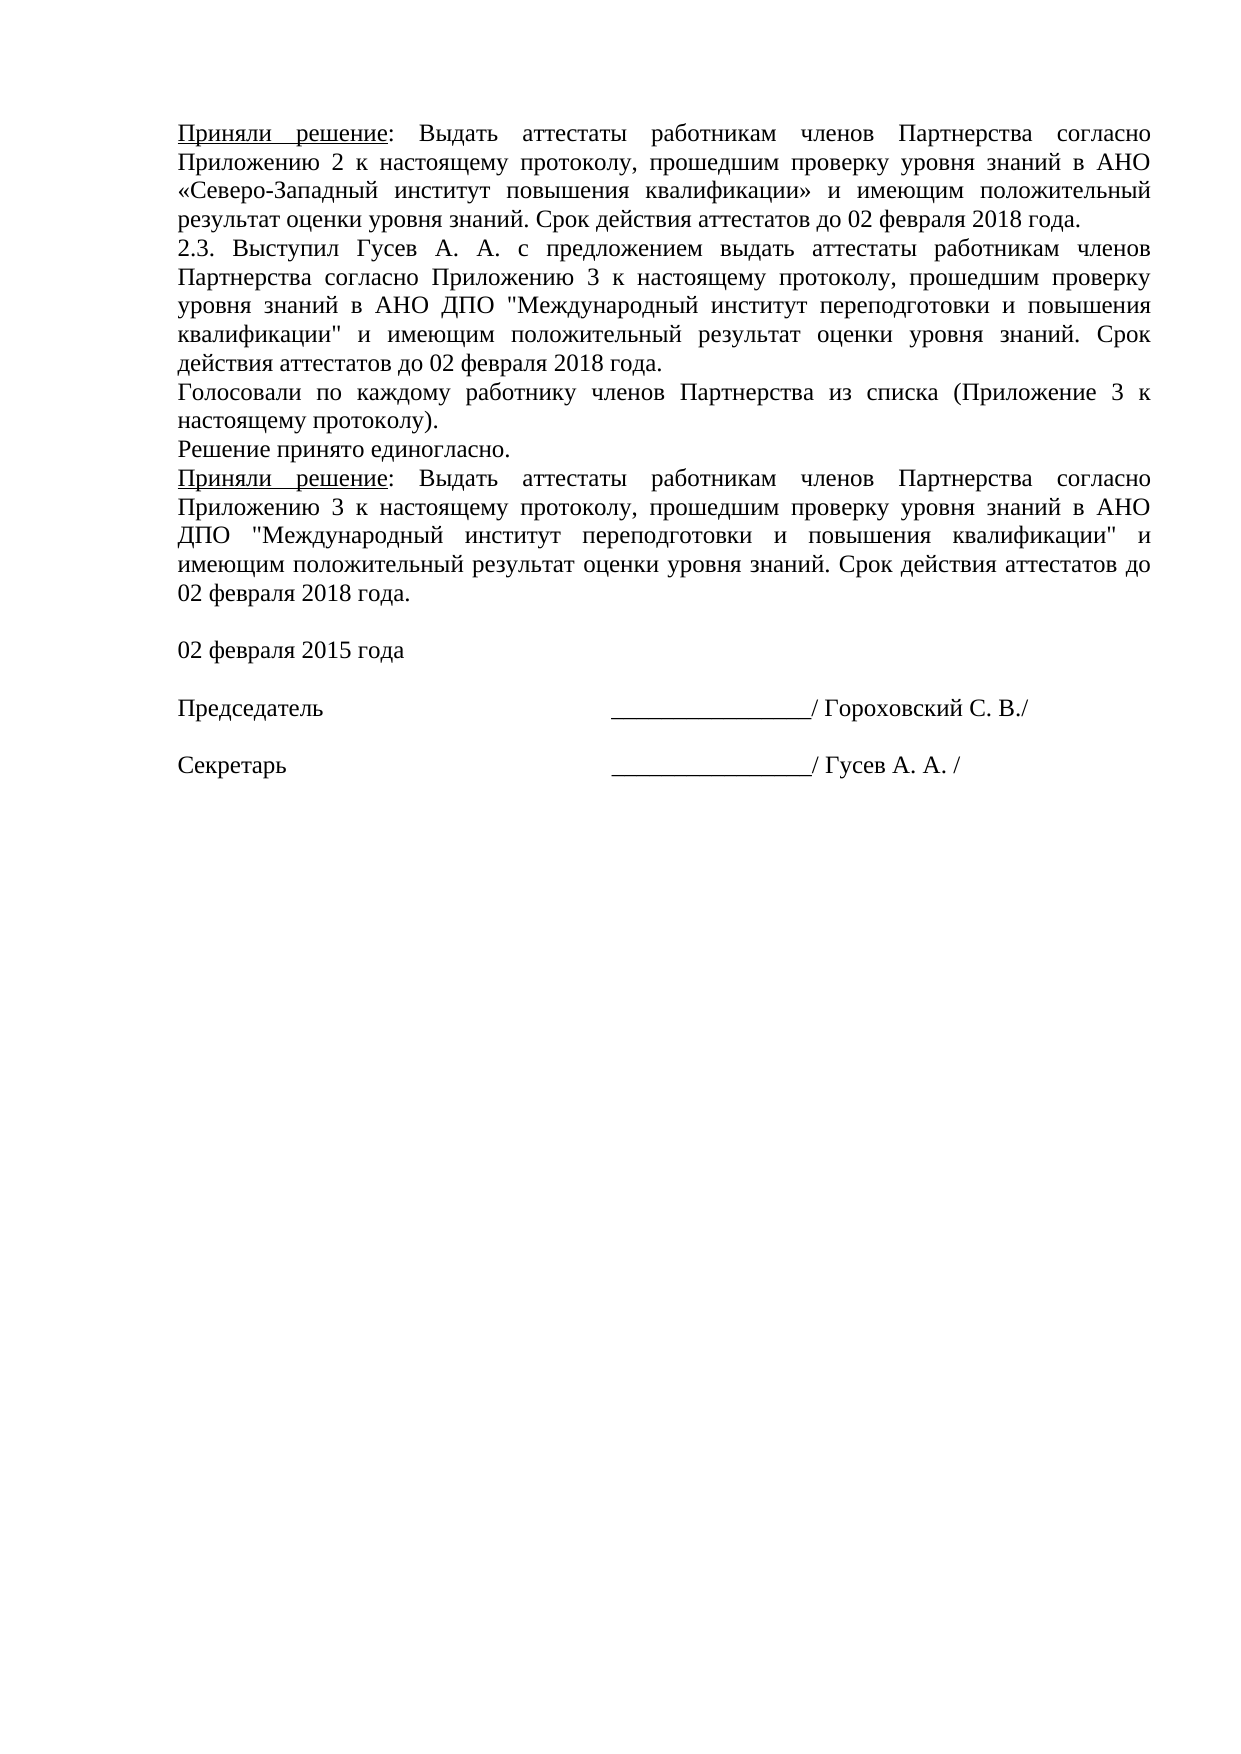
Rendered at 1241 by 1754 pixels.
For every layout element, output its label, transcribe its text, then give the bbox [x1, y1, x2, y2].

text 2.3. Выступил Гусев А. А. с предложением выдать аттестаты работникам членов Партнерства согласно Приложению 3 к настоящему протоколу, прошедшим проверку уровня знаний в АНО ДПО "Международный институт переподготовки и повышения квалификации" и имеющим положительный результат оценки уровня знаний. Срок действия аттестатов до 02 февраля 2018 года. [177, 233, 1152, 377]
text Секретарь ________________/ Гусев А. А. / [177, 751, 1152, 779]
text Приняли решение: Выдать аттестаты работникам членов Партнерства согласно Приложению 2 к настоящему протоколу, прошедшим проверку уровня знаний в АНО «Северо-Западный институт повышения квалификации» и имеющим положительный результат оценки уровня знаний. Срок действия аттестатов до 02 февраля 2018 года. [177, 118, 1152, 233]
text Решение принято единогласно. [177, 434, 1152, 463]
text 02 февраля 2015 года [177, 636, 1152, 664]
text Приняли решение: Выдать аттестаты работникам членов Партнерства согласно Приложению 3 к настоящему протоколу, прошедшим проверку уровня знаний в АНО ДПО "Международный институт переподготовки и повышения квалификации" и имеющим положительный результат оценки уровня знаний. Срок действия аттестатов до 02 февраля 2018 года. [177, 463, 1152, 607]
text Голосовали по каждому работнику членов Партнерства из списка (Приложение 3 к настоящему протоколу). [177, 377, 1152, 434]
text Председатель ________________/ Гороховский С. В. / [177, 693, 1152, 722]
